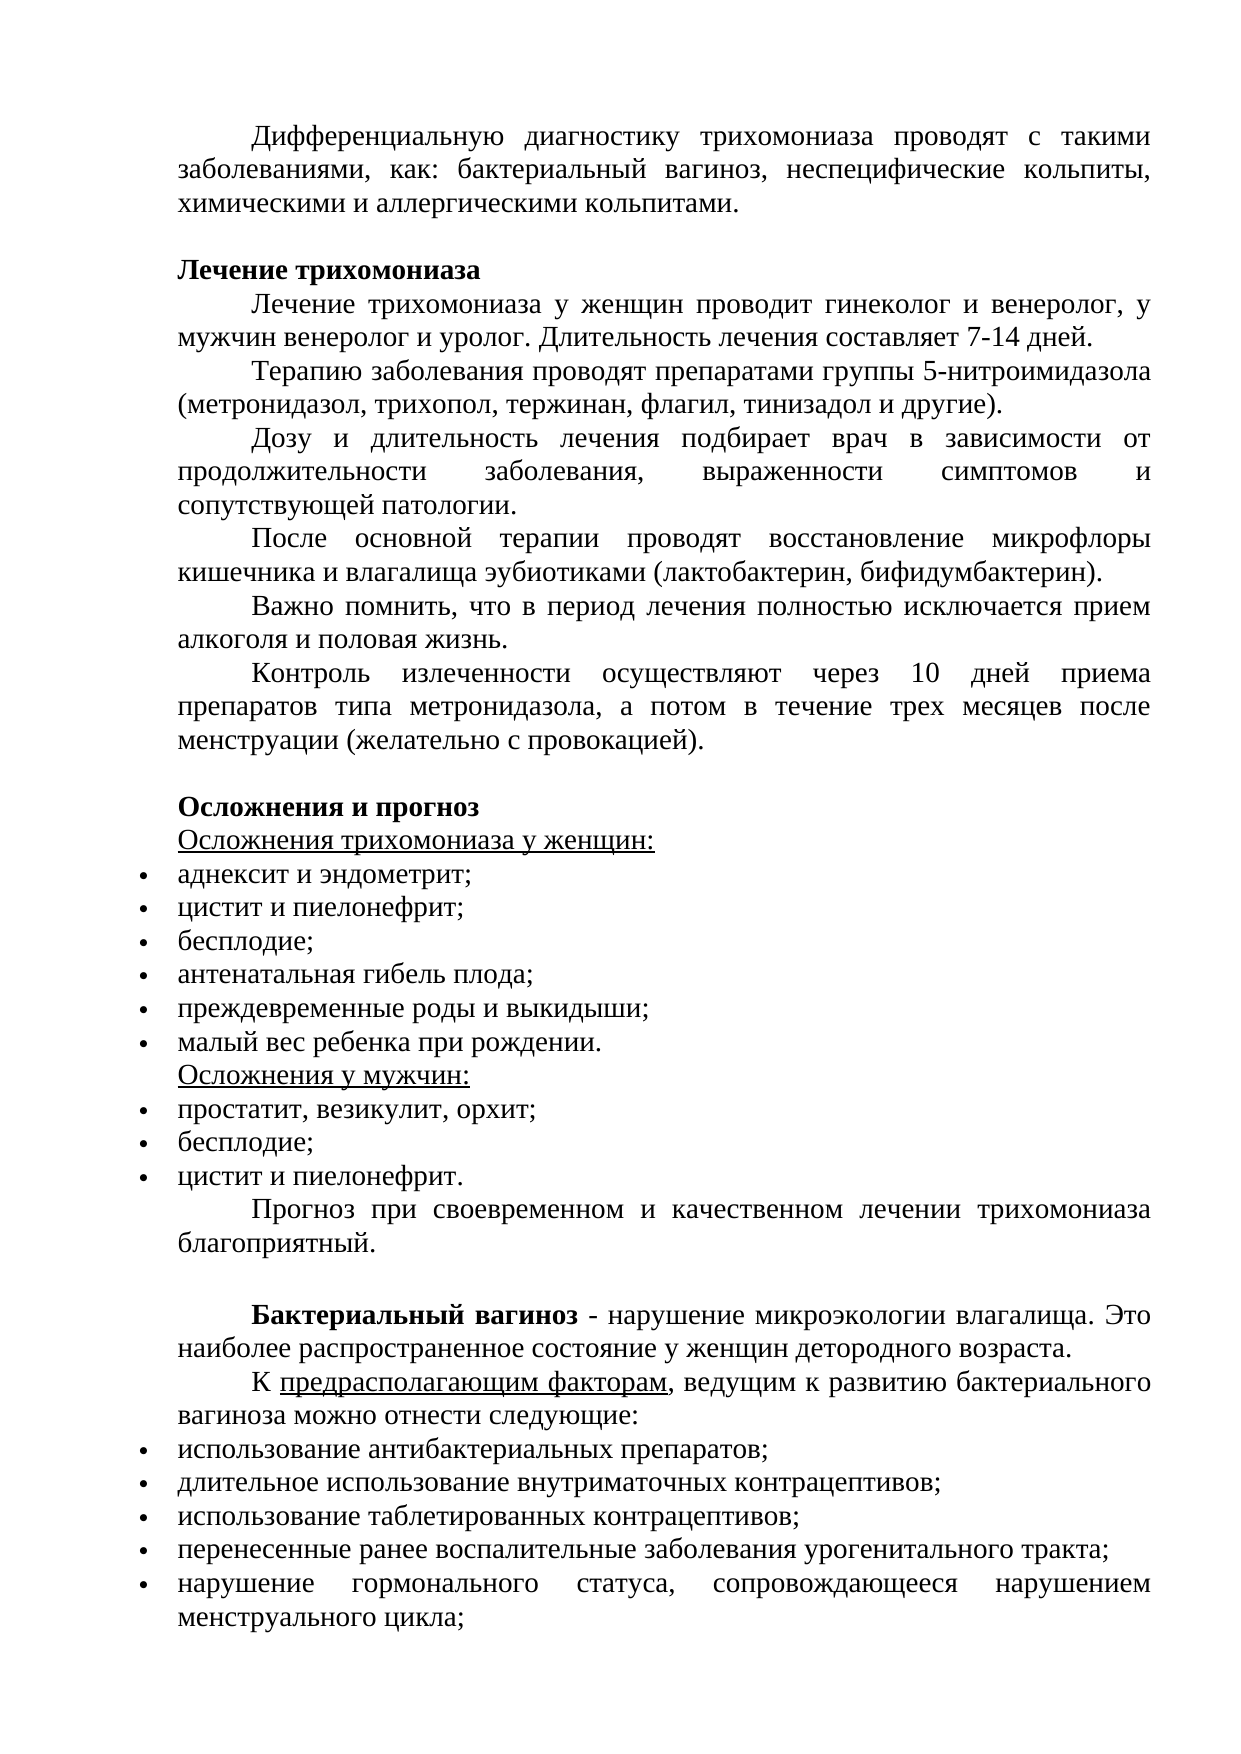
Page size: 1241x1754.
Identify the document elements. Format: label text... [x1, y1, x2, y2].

text Бактериальный вагиноз - нарушение микроэкологии влагалища. Это наиболее распространенное состояние у женщин детородного возраста. [177, 1297, 1152, 1364]
list антенатальная гибель плода; [140, 957, 1152, 990]
text Осложнения и прогноз [177, 789, 1152, 822]
text Осложнения трихомониаза у женщин: [177, 822, 1152, 856]
list нарушение гормонального статуса, сопровождающееся нарушением менструального цикла; [140, 1565, 1152, 1632]
list бесплодие; [140, 1124, 1152, 1158]
text Прогноз при своевременном и качественном лечении трихомониаза благоприятный. [177, 1191, 1152, 1258]
text К предрасполагающим факторам, ведущим к развитию бактериального вагиноза можно отнести следующие: [177, 1364, 1152, 1431]
text После основной терапии проводят восстановление микрофлоры кишечника и влагалища эубиотиками (лактобактерин, бифидумбактерин). [177, 521, 1152, 588]
text Важно помнить, что в период лечения полностью исключается прием алкоголя и половая жизнь. [177, 588, 1152, 655]
text Контроль излеченности осуществляют через 10 дней приема препаратов типа метронидазола, а потом в течение трех месяцев после менструации (желательно с провокацией). [177, 655, 1152, 755]
text Осложнения у мужчин: [177, 1057, 1152, 1091]
text Терапию заболевания проводят препаратами группы 5-нитроимидазола (метронидазол, трихопол, тержинан, флагил, тинизадол и другие). [177, 353, 1152, 420]
text Дозу и длительность лечения подбирает врач в зависимости от продолжительности заболевания, выраженности симптомов и сопутствующей патологии. [177, 420, 1152, 521]
text Лечение трихомониаза [177, 252, 1152, 286]
list длительное использование внутриматочных контрацептивов; [140, 1464, 1152, 1498]
text Дифференциальную диагностику трихомониаза проводят с такими заболеваниями, как: бактериальный вагиноз, неспецифические кольпиты, химическими и аллергическими кольпитами. [177, 118, 1152, 219]
list использование таблетированных контрацептивов; [140, 1498, 1152, 1532]
text Лечение трихомониаза у женщин проводит гинеколог и венеролог, у мужчин венеролог и уролог. Длительность лечения составляет 7-14 дней. [177, 286, 1152, 353]
list бесплодие; [140, 923, 1152, 957]
list аднексит и эндометрит; [140, 856, 1152, 889]
list перенесенные ранее воспалительные заболевания урогенитального тракта; [140, 1532, 1152, 1565]
list преждевременные роды и выкидыши; [140, 990, 1152, 1024]
list простатит, везикулит, орхит; [140, 1091, 1152, 1124]
list цистит и пиелонефрит; [140, 889, 1152, 923]
list цистит и пиелонефрит. [140, 1158, 1152, 1191]
list использование антибактериальных препаратов; [140, 1431, 1152, 1464]
list малый вес ребенка при рождении. [140, 1024, 1152, 1057]
